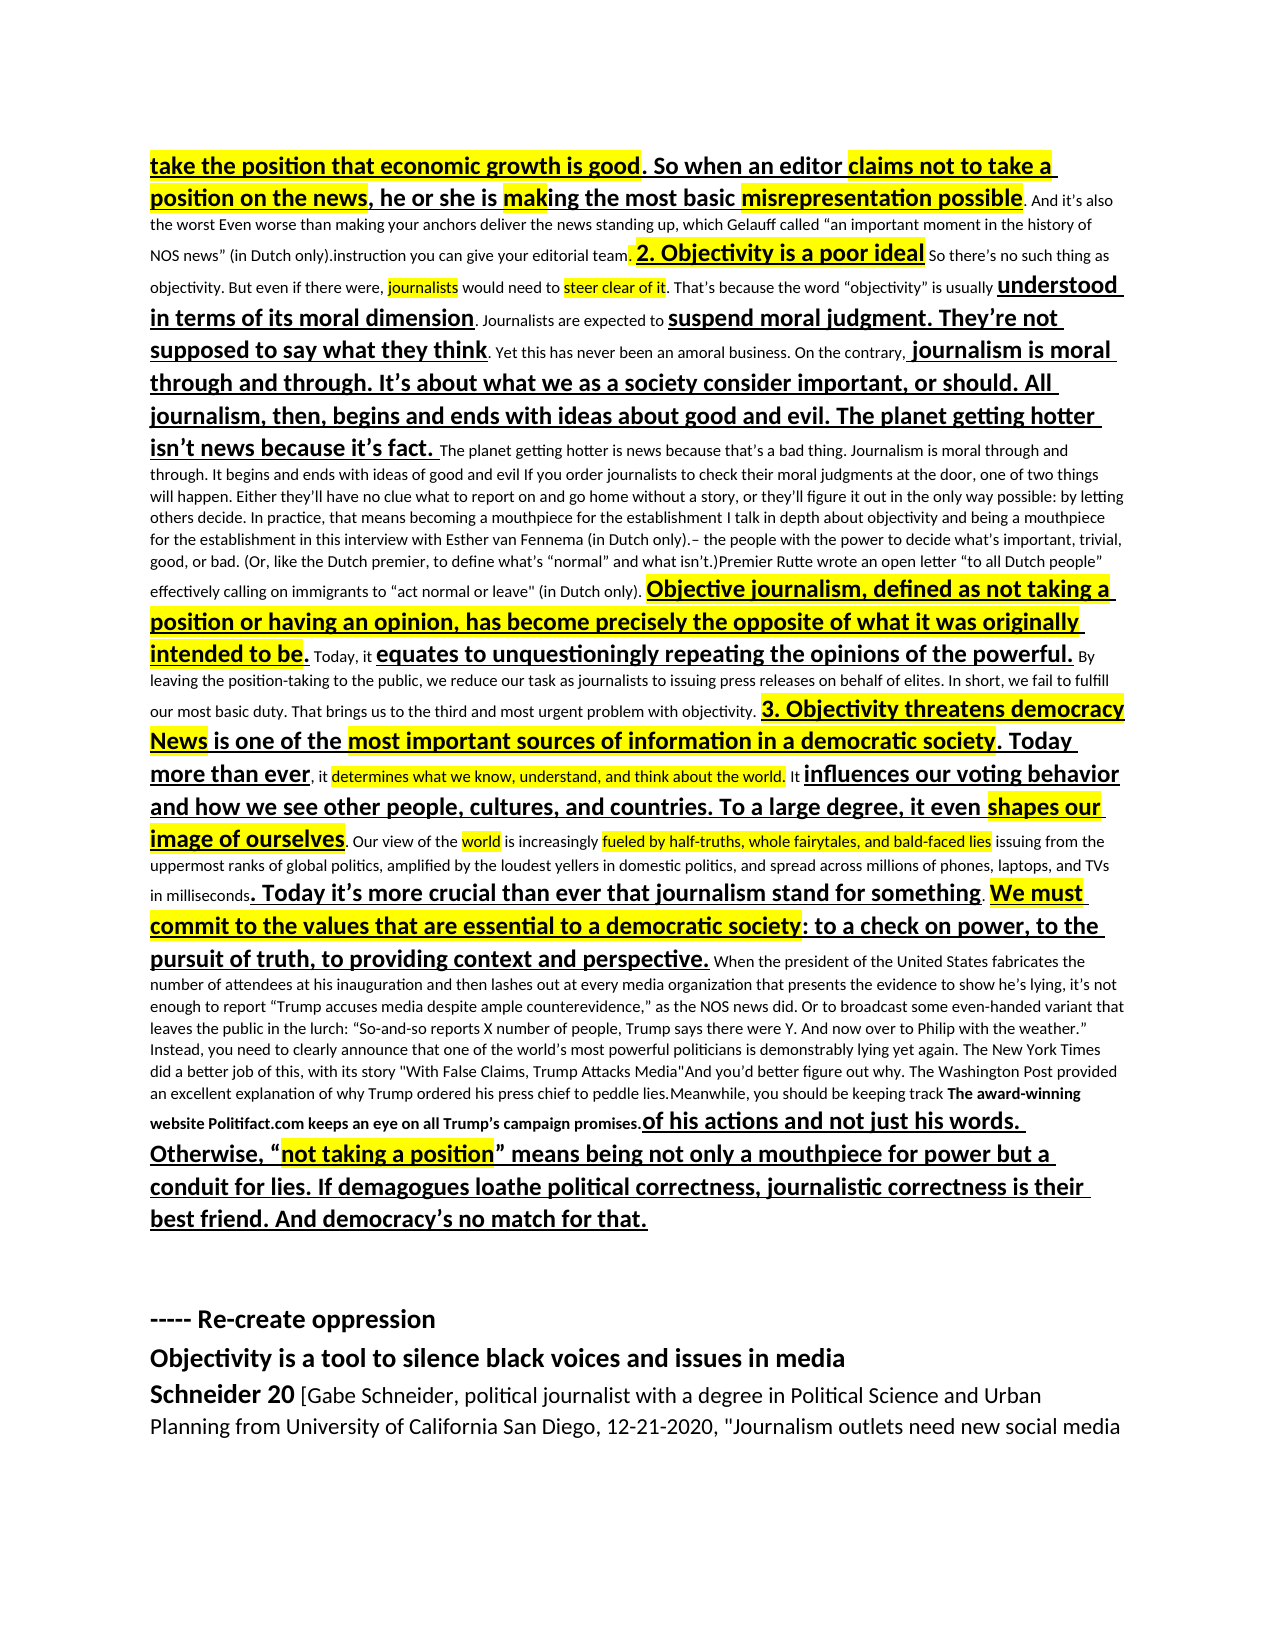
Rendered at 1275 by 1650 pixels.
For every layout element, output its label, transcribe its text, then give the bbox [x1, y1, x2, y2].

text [150, 150, 1125, 1234]
subtitle Objectivity is a tool to silence black voices and issues in media [150, 1342, 1125, 1374]
subtitle ----- Re-create oppression [150, 1302, 1125, 1335]
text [150, 1377, 1125, 1440]
